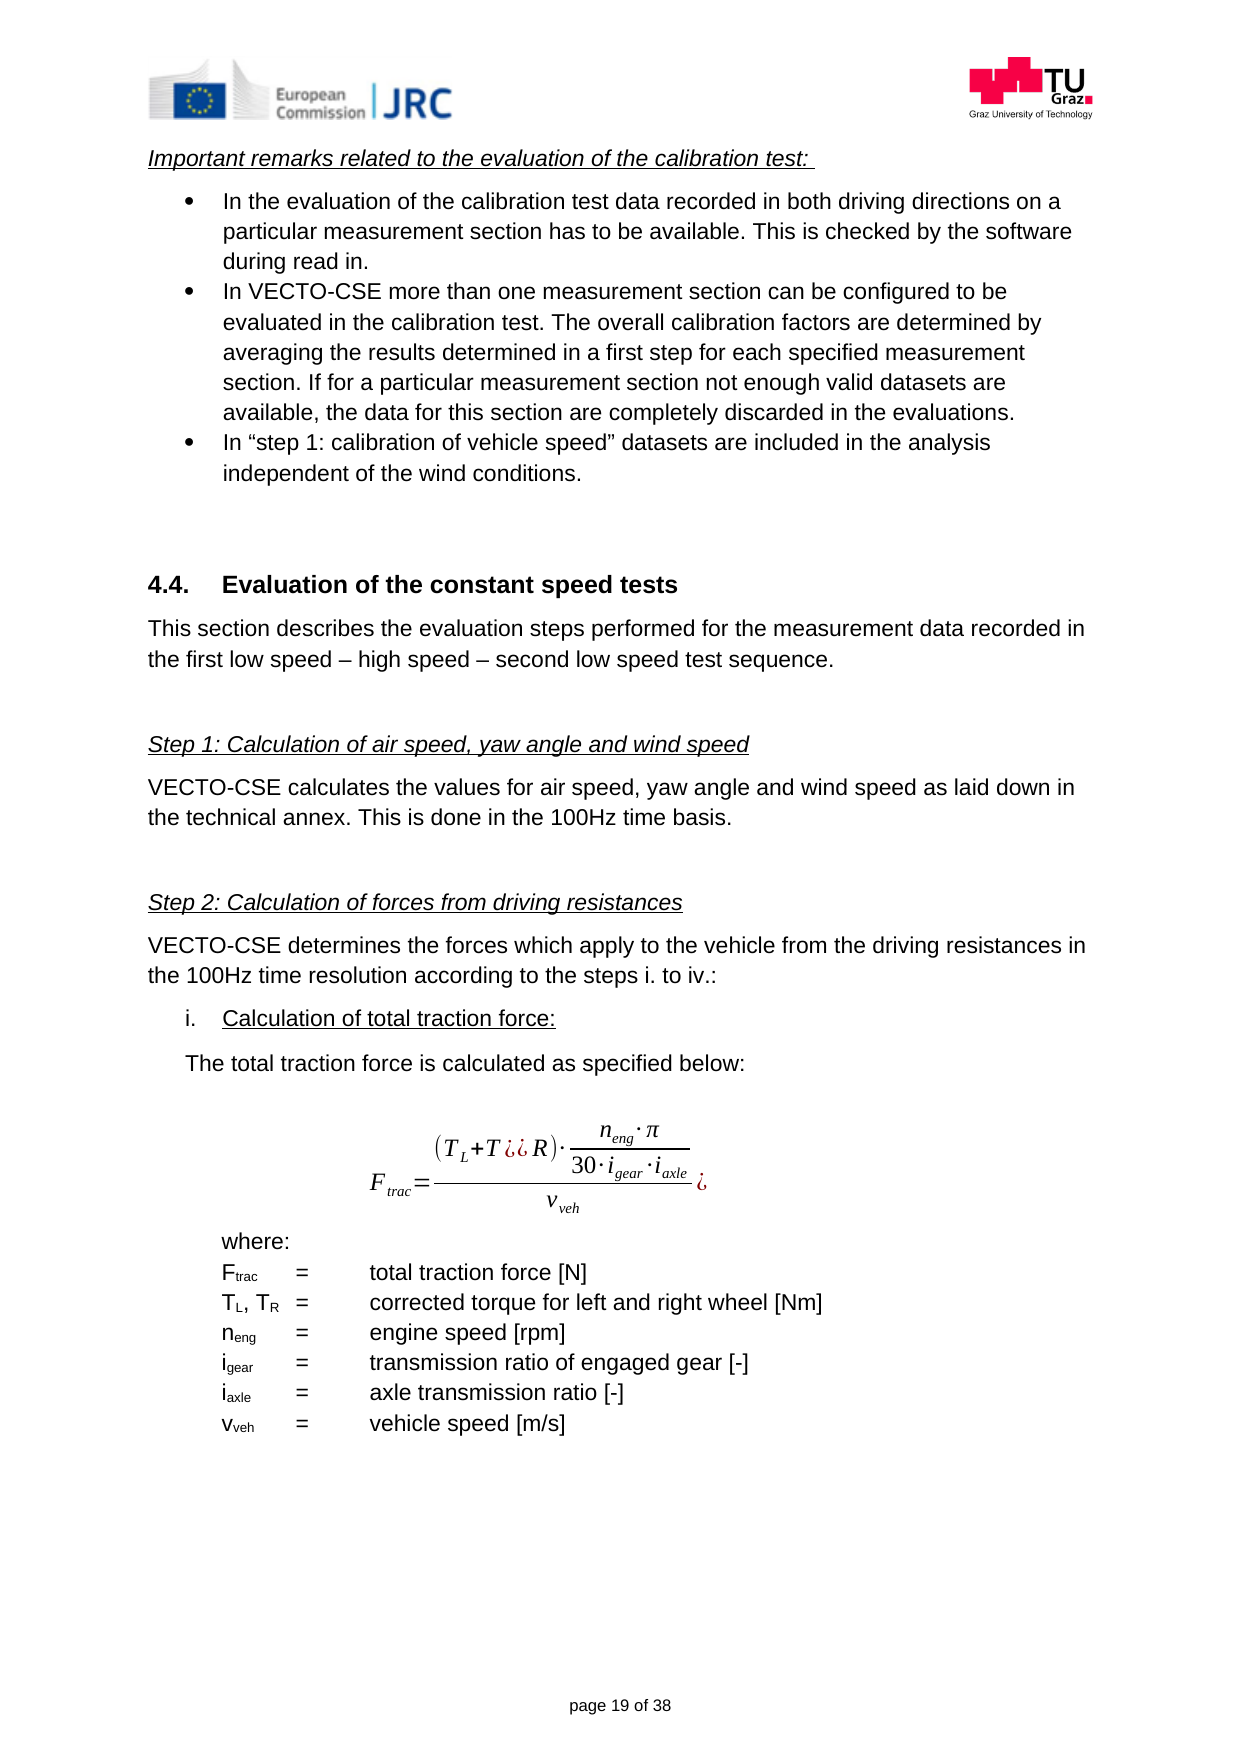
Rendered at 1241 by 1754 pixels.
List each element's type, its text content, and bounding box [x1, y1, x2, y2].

list Ftrac = total traction force [N] [221, 1258, 1092, 1285]
text Step 1: Calculation of air speed, yaw angle and wind speed [148, 731, 1092, 757]
text Important remarks related to the evaluation of the calibration test: [148, 145, 1092, 171]
picture [969, 57, 1093, 120]
list Calculation of total traction force: [185, 1005, 1092, 1031]
text VECTO-CSE calculates the values for air speed, yaw angle and wind speed as laid down in the technical annex. This is done in the 100Hz time basis. [148, 774, 1092, 830]
list In the evaluation of the calibration test data recorded in both driving directions on a particular measurement section has to be available. This is checked by the software during read in. [185, 188, 1092, 274]
list iaxle = axle transmission ratio [-] [221, 1379, 1092, 1406]
text Step 2: Calculation of forces from driving resistances [148, 889, 1092, 916]
list TL, TR = corrected torque for left and right wheel [Nm] [221, 1289, 1092, 1315]
picture [147, 56, 453, 120]
list neng = engine speed [rpm] [221, 1319, 1092, 1345]
text VECTO-CSE determines the forces which apply to the vehicle from the driving resistances in the 100Hz time resolution according to the steps i. to iv.: [148, 932, 1092, 989]
list igear = transmission ratio of engaged gear [-] [221, 1349, 1092, 1375]
list where: [221, 1228, 1092, 1254]
list In VECTO-CSE more than one measurement section can be configured to be evaluated in the calibration test. The overall calibration factors are determined by averaging the results determined in a first step for each specified measurement section. If for a particular measurement section not enough valid datasets are available, the data for this section are completely discarded in the evaluations. [185, 278, 1092, 425]
text This section describes the evaluation steps performed for the measurement data recorded in the first low speed – high speed – second low speed test sequence. [148, 615, 1092, 672]
list vveh = vehicle speed [m/s] [221, 1409, 1092, 1436]
list In “step 1: calibration of vehicle speed” datasets are included in the analysis independent of the wind conditions. [185, 429, 1092, 486]
text The total traction force is calculated as specified below: [185, 1050, 1092, 1077]
subtitle Evaluation of the constant speed tests [148, 570, 1092, 599]
